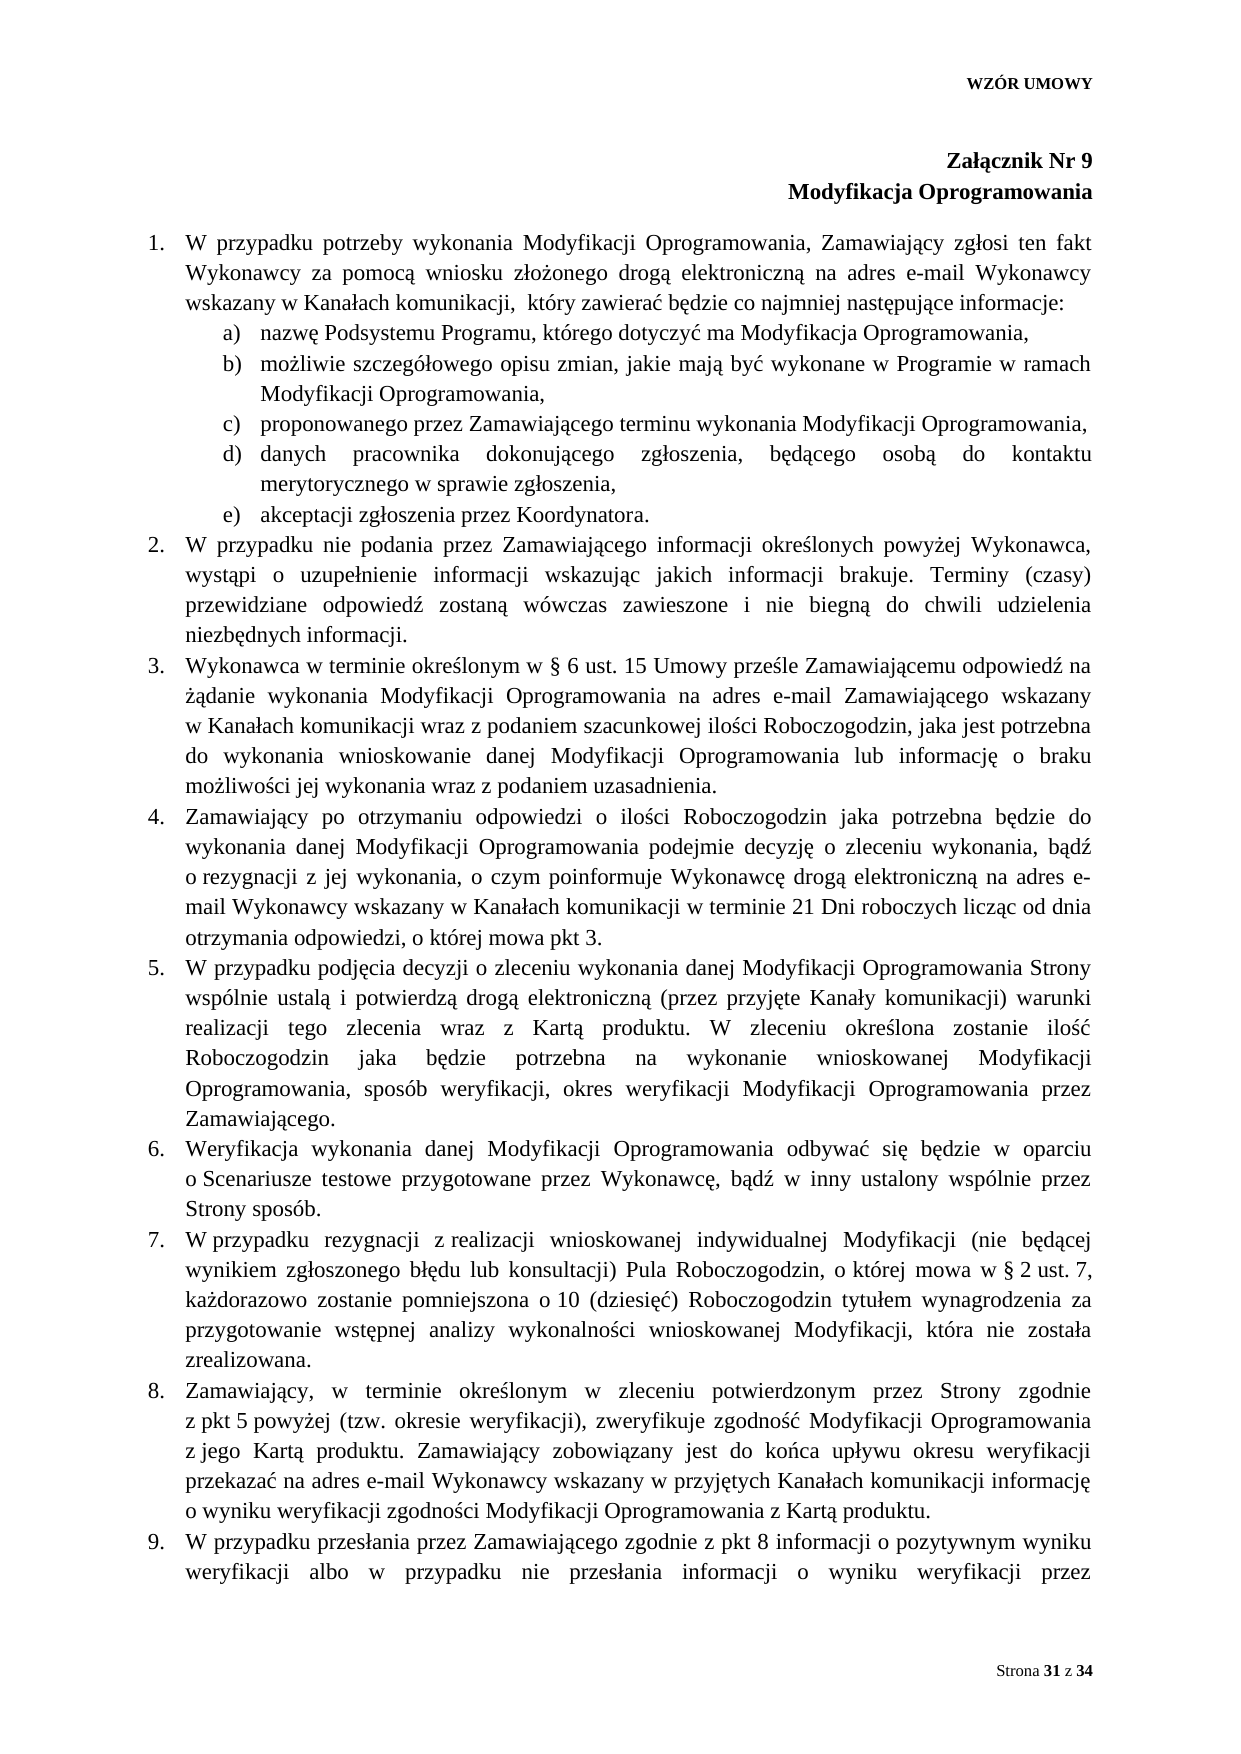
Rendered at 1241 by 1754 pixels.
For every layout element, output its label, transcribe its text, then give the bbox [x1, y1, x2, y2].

list akceptacji zgłoszenia przez Koordynatora. [223, 501, 1093, 527]
list W przypadku podjęcia decyzji o zleceniu wykonania danej Modyfikacji Oprogramowania Strony wspólnie ustalą i potwierdzą drogą elektroniczną (przez przyjęte Kanały komunikacji) warunki realizacji tego zlecenia wraz z Kartą produktu. W zleceniu określona zostanie ilość Roboczogodzin jaka będzie potrzebna na wykonanie wnioskowanej Modyfikacji Oprogramowania, sposób weryfikacji, okres weryfikacji Modyfikacji Oprogramowania przez Zamawiającego. [148, 954, 1093, 1131]
list proponowanego przez Zamawiającego terminu wykonania Modyfikacji Oprogramowania, [223, 410, 1093, 436]
list Modyfikacja Oprogramowania [221, 178, 1093, 204]
list Zamawiający, w terminie określonym w zleceniu potwierdzonym przez Strony zgodnie z pkt 5 powyżej (tzw. okresie weryfikacji), zweryfikuje zgodność Modyfikacji Oprogramowania z jego Kartą produktu. Zamawiający zobowiązany jest do końca upływu okresu weryfikacji przekazać na adres e-mail Wykonawcy wskazany w przyjętych Kanałach komunikacji informację o wyniku weryfikacji zgodności Modyfikacji Oprogramowania z Kartą produktu. [148, 1377, 1093, 1524]
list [148, 1528, 1093, 1584]
list danych pracownika dokonującego zgłoszenia, będącego osobą do kontaktu merytorycznego w sprawie zgłoszenia, [223, 440, 1093, 497]
list Wykonawca w terminie określonym w § 6 ust. 15 Umowy prześle Zamawiającemu odpowiedź na żądanie wykonania Modyfikacji Oprogramowania na adres e-mail Zamawiającego wskazany w Kanałach komunikacji wraz z podaniem szacunkowej ilości Roboczogodzin, jaka jest potrzebna do wykonania wnioskowanie danej Modyfikacji Oprogramowania lub informację o braku możliwości jej wykonania wraz z podaniem uzasadnienia. [148, 652, 1093, 799]
list możliwie szczegółowego opisu zmian, jakie mają być wykonane w Programie w ramach Modyfikacji Oprogramowania, [223, 350, 1093, 406]
list Zamawiający po otrzymaniu odpowiedzi o ilości Roboczogodzin jaka potrzebna będzie do wykonania danej Modyfikacji Oprogramowania podejmie decyzję o zleceniu wykonania, bądź o rezygnacji z jej wykonania, o czym poinformuje Wykonawcę drogą elektroniczną na adres e-mail Wykonawcy wskazany w Kanałach komunikacji w terminie 21 Dni roboczych licząc od dnia otrzymania odpowiedzi, o której mowa pkt 3. [148, 803, 1093, 950]
list Załącznik Nr 9 [221, 148, 1093, 174]
list W przypadku rezygnacji z realizacji wnioskowanej indywidualnej Modyfikacji (nie będącej wynikiem zgłoszonego błędu lub konsultacji) Pula Roboczogodzin, o której mowa w § 2 ust. 7, każdorazowo zostanie pomniejszona o 10 (dziesięć) Roboczogodzin tytułem wynagrodzenia za przygotowanie wstępnej analizy wykonalności wnioskowanej Modyfikacji, która nie została zrealizowana. [148, 1226, 1093, 1373]
list W przypadku potrzeby wykonania Modyfikacji Oprogramowania, Zamawiający zgłosi ten fakt Wykonawcy za pomocą wniosku złożonego drogą elektroniczną na adres e-mail Wykonawcy wskazany w Kanałach komunikacji, który zawierać będzie co najmniej następujące informacje: [148, 229, 1093, 316]
list nazwę Podsystemu Programu, którego dotyczyć ma Modyfikacja Oprogramowania, [223, 319, 1093, 346]
list Weryfikacja wykonania danej Modyfikacji Oprogramowania odbywać się będzie w oparciu o Scenariusze testowe przygotowane przez Wykonawcę, bądź w inny ustalony wspólnie przez Strony sposób. [148, 1135, 1093, 1222]
list W przypadku nie podania przez Zamawiającego informacji określonych powyżej Wykonawca, wystąpi o uzupełnienie informacji wskazując jakich informacji brakuje. Terminy (czasy) przewidziane odpowiedź zostaną wówczas zawieszone i nie biegną do chwili udzielenia niezbędnych informacji. [148, 531, 1093, 648]
